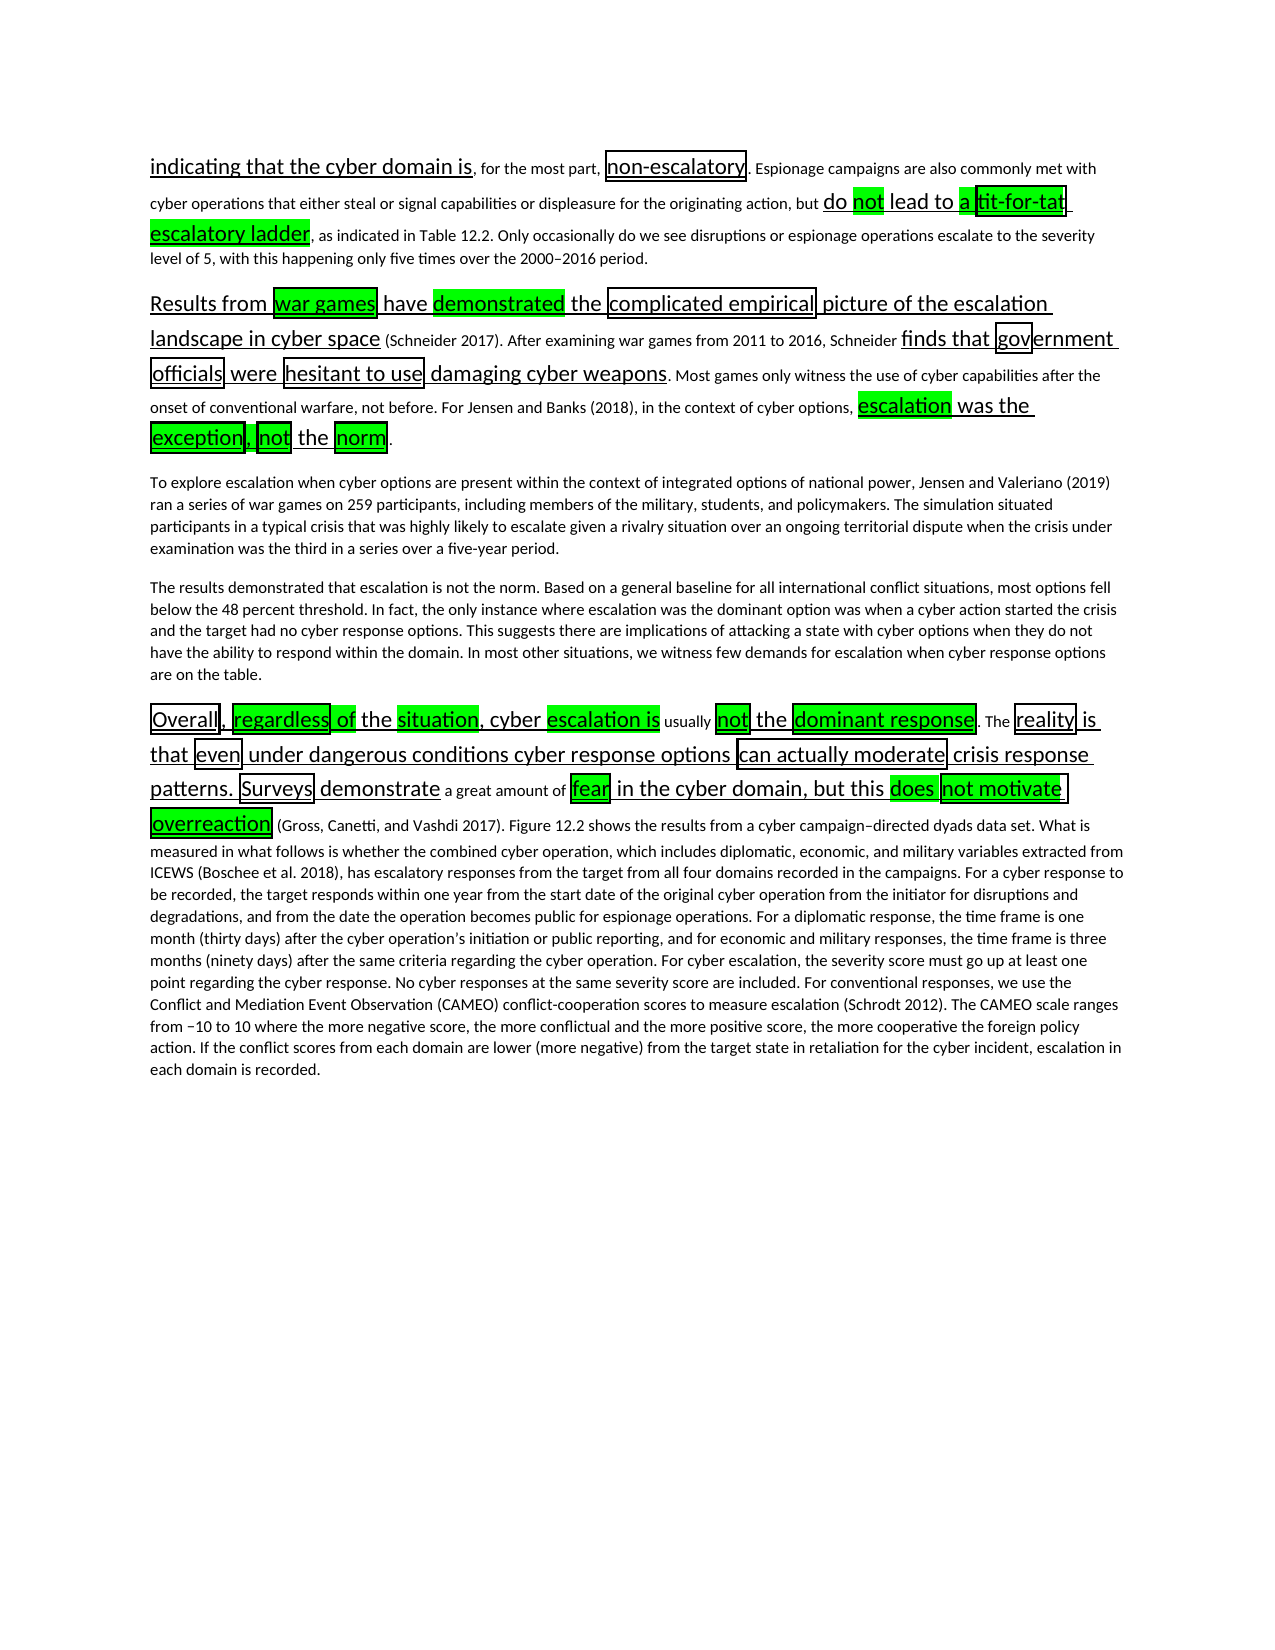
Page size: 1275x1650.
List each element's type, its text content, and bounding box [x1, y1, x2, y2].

text Results from war games have demonstrated the complicated empirical picture of the escalation landscape in cyber space (Schneider 2017). After examining war games from 2011 to 2016, Schneider finds that government officials were hesitant to use damaging cyber weapons. Most games only witness the use of cyber capabilities after the onset of conventional warfare, not before. For Jensen and Banks (2018), in the context of cyber options, escalation was the exception, not the norm. [150, 287, 1125, 454]
text Overall, regardless of the situation, cyber escalation is usually not the dominant response. The reality is that even under dangerous conditions cyber response options can actually moderate crisis response patterns. Surveys demonstrate a great amount of fear in the cyber domain, but this does not motivate overreaction (Gross, Canetti, and Vashdi 2017). Figure 12.2 shows the results from a cyber campaign–directed dyads data set. What is measured in what follows is whether the combined cyber operation, which includes diplomatic, economic, and military variables extracted from ICEWS (Boschee et al. 2018), has escalatory responses from the target from all four domains recorded in the campaigns. For a cyber response to be recorded, the target responds within one year from the start date of the original cyber operation from the initiator for disruptions and degradations, and from the date the operation becomes public for espionage operations. For a diplomatic response, the time frame is one month (thirty days) after the cyber operation’s initiation or public reporting, and for economic and military responses, the time frame is three months (ninety days) after the same criteria regarding the cyber operation. For cyber escalation, the severity score must go up at least one point regarding the cyber response. No cyber responses at the same severity score are included. For conventional responses, we use the Conflict and Mediation Event Observation (CAMEO) conflict-cooperation scores to measure escalation (Schrodt 2012). The CAMEO scale ranges from −10 to 10 where the more negative score, the more conflictual and the more positive score, the more cooperative the foreign policy action. If the conflict scores from each domain are lower (more negative) from the target state in retaliation for the cyber incident, escalation in each domain is recorded. [150, 703, 1125, 1080]
text The results demonstrated that escalation is not the norm. Based on a general baseline for all international conflict situations, most options fell below the 48 percent threshold. In fact, the only instance where escalation was the dominant option was when a cyber action started the crisis and the target had no cyber response options. This suggests there are implications of attacking a state with cyber options when they do not have the ability to respond within the domain. In most other situations, we witness few demands for escalation when cyber response options are on the table. [150, 577, 1125, 685]
text To explore escalation when cyber options are present within the context of integrated options of national power, Jensen and Valeriano (2019) ran a series of war games on 259 participants, including members of the military, students, and policymakers. The simulation situated participants in a typical crisis that was highly likely to escalate given a rivalry situation over an ongoing territorial dispute when the crisis under examination was the third in a series over a five-year period. [150, 473, 1125, 559]
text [150, 150, 1125, 269]
